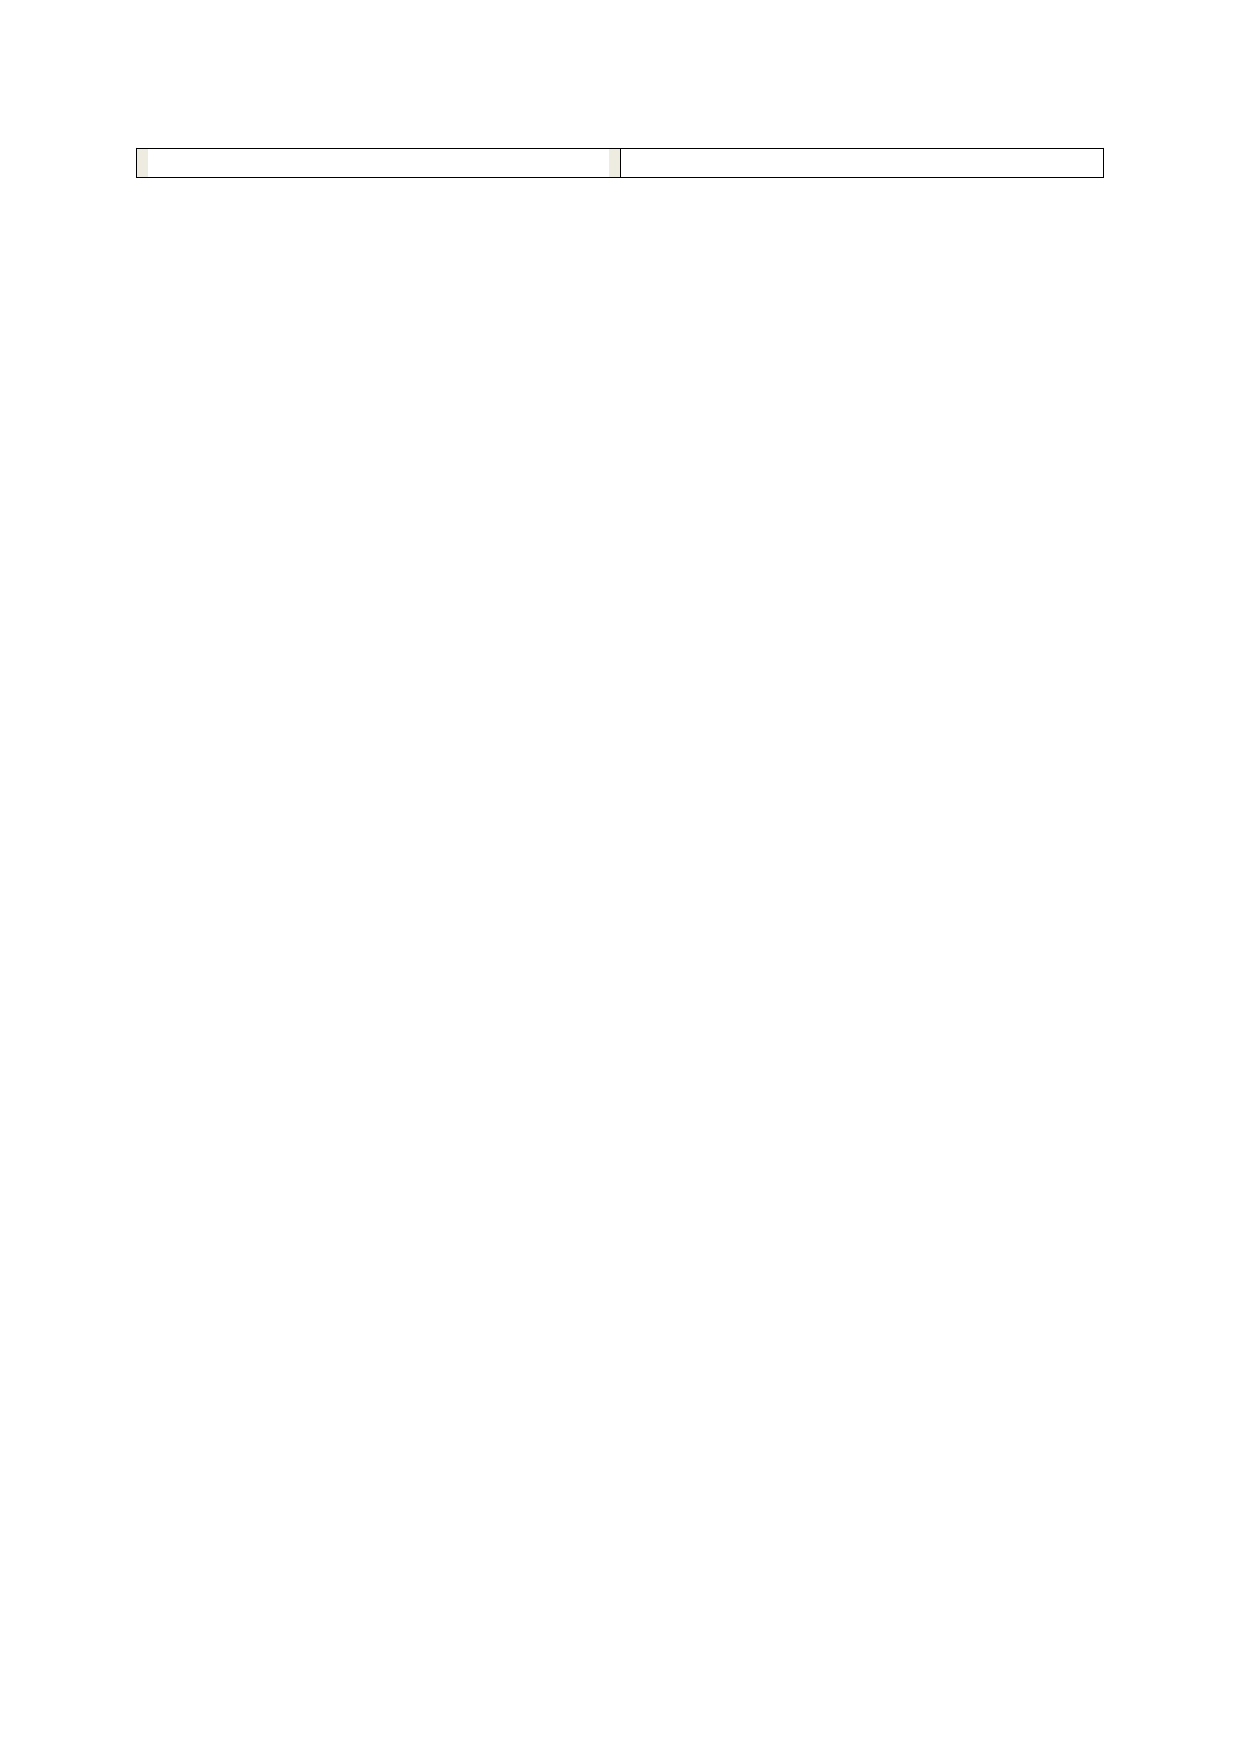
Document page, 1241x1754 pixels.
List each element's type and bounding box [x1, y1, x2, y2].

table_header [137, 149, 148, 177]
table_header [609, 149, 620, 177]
table_header [621, 149, 1103, 177]
